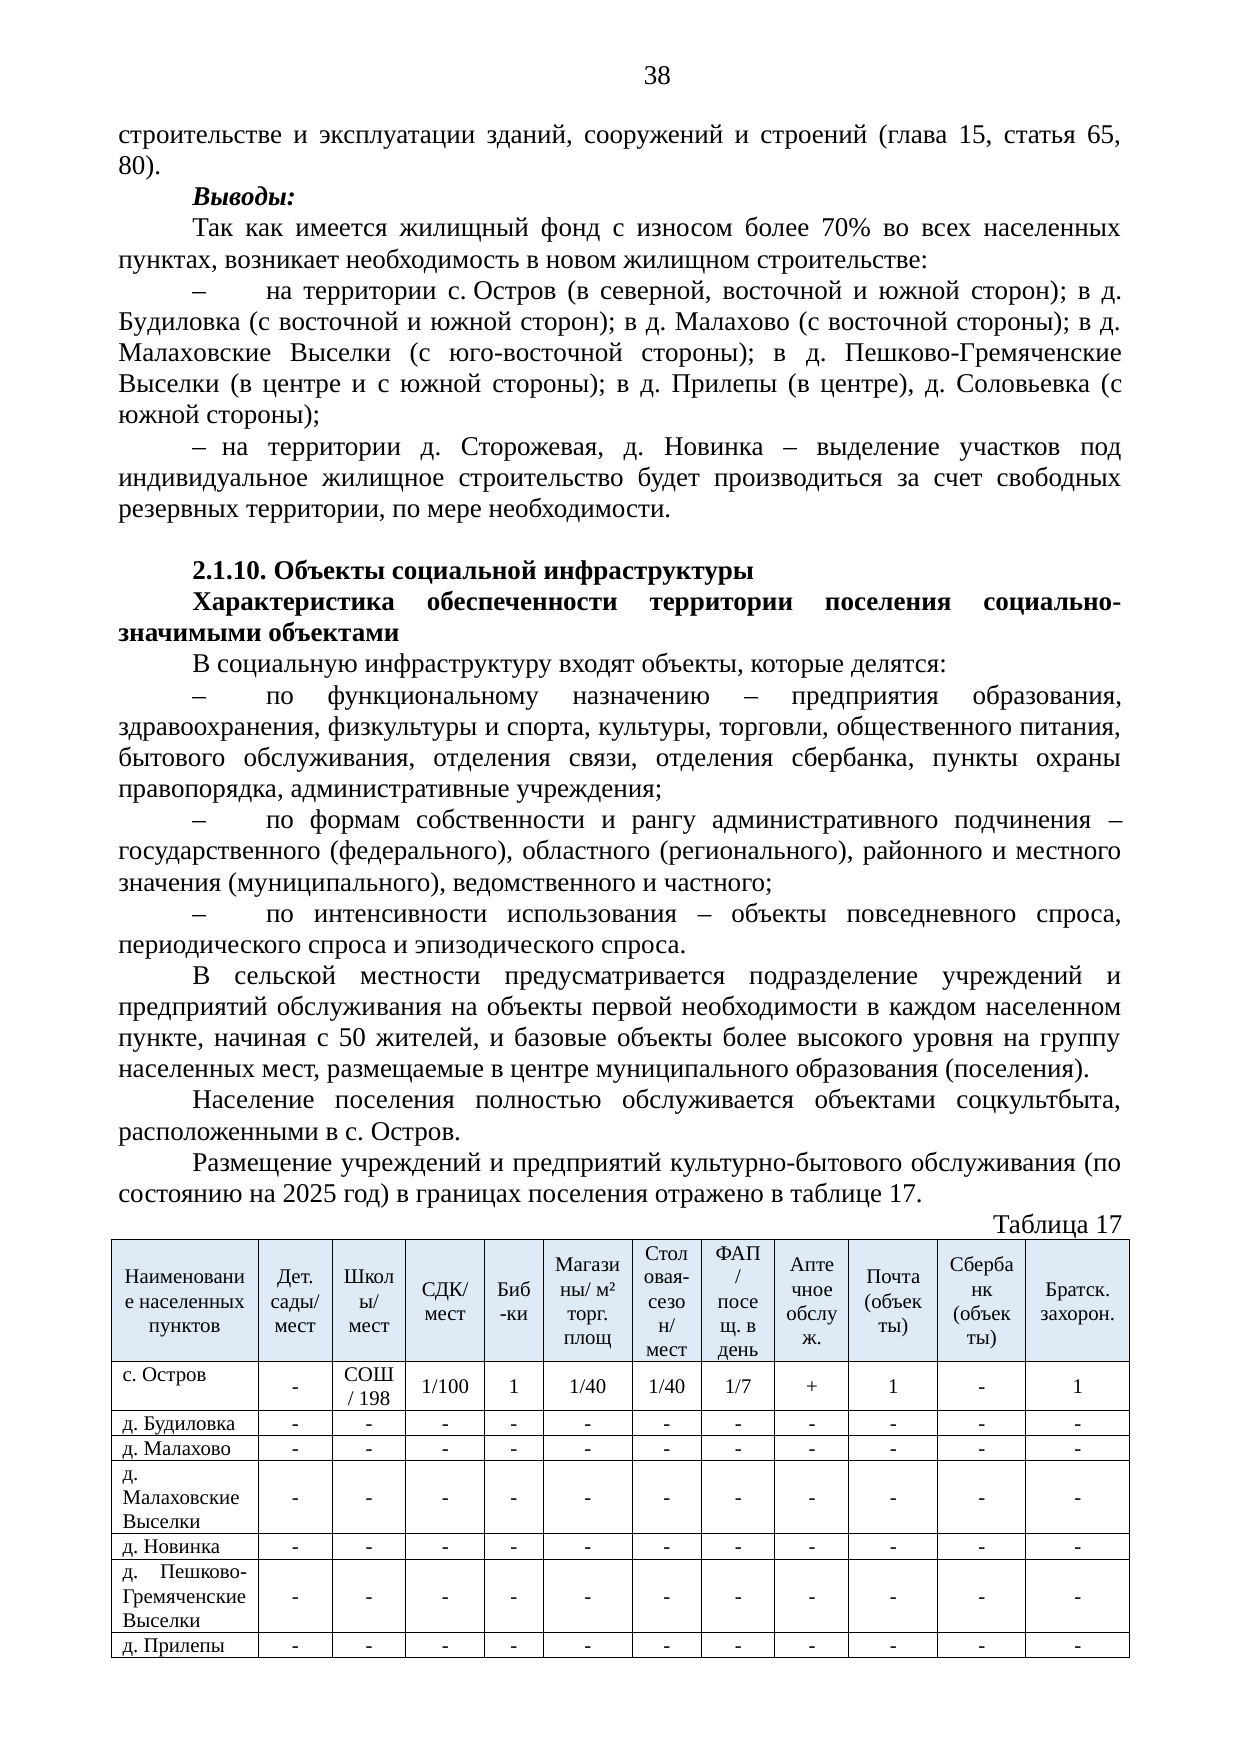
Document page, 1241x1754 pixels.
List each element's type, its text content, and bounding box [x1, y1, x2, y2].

table_cell - [406, 1411, 484, 1435]
table_cell - [333, 1436, 405, 1460]
table_cell - [849, 1633, 937, 1657]
table_cell 1 [1026, 1362, 1129, 1410]
table_cell с. Остров [112, 1362, 258, 1410]
table_cell - [1026, 1633, 1129, 1657]
table_cell - [259, 1362, 332, 1410]
table_cell - [1026, 1560, 1129, 1632]
table_cell - [544, 1534, 632, 1558]
table_cell - [485, 1560, 543, 1632]
table_cell - [259, 1633, 332, 1657]
table_cell - [544, 1633, 632, 1657]
table_cell - [938, 1633, 1025, 1657]
table_cell д. Будиловка [112, 1411, 258, 1435]
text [118, 118, 1122, 180]
table_cell - [333, 1411, 405, 1435]
table_header СДК/ мест [406, 1240, 484, 1361]
table_cell - [406, 1633, 484, 1657]
table_cell - [485, 1411, 543, 1435]
table_cell 1/100 [406, 1362, 484, 1410]
list по формам собственности и рангу административного подчинения ‒ государственного (федерального), областного (регионального), районного и местного значения (муниципального), ведомственного и частного; [118, 803, 1122, 897]
table_cell - [333, 1461, 405, 1533]
table_cell - [333, 1560, 405, 1632]
table_header Братск. захорон. [1026, 1240, 1129, 1361]
list на территории д. Сторожевая, д. Новинка ‒ выделение участков под индивидуальное жилищное строительство будет производиться за счет свободных резервных территории, по мере необходимости. [118, 429, 1122, 523]
text Размещение учреждений и предприятий культурно-бытового обслуживания (по состоянию на 2025 год) в границах поселения отражено в таблице 17. [118, 1146, 1122, 1208]
text Таблица 17 [118, 1208, 1122, 1239]
table_cell 1/7 [702, 1362, 774, 1410]
table_cell + [775, 1362, 848, 1410]
table_header ФАП /посещ. в день [702, 1240, 774, 1361]
table_cell - [259, 1461, 332, 1533]
table_cell - [938, 1560, 1025, 1632]
table_cell д. Малаховские Выселки [112, 1461, 258, 1533]
table_cell - [633, 1560, 701, 1632]
text Население поселения полностью обслуживается объектами соцкультбыта, расположенными в с. Остров. [118, 1084, 1122, 1146]
table_header Столовая-сезон/ мест [633, 1240, 701, 1361]
table_cell - [938, 1436, 1025, 1460]
table_cell - [849, 1461, 937, 1533]
table_cell - [485, 1461, 543, 1533]
table_cell - [633, 1534, 701, 1558]
table_cell - [938, 1534, 1025, 1558]
table_header Наименование населенных пунктов [112, 1240, 258, 1361]
table_cell - [702, 1560, 774, 1632]
subtitle 2.1.10. Объекты социальной инфраструктуры [118, 554, 1122, 585]
table_cell - [406, 1461, 484, 1533]
table_header Сбербанк (объекты) [938, 1240, 1025, 1361]
table_cell - [702, 1633, 774, 1657]
table_cell СОШ/ 198 [333, 1362, 405, 1410]
table_cell - [775, 1633, 848, 1657]
table_cell - [1026, 1411, 1129, 1435]
table_header Дет. сады/ мест [259, 1240, 332, 1361]
table_cell - [259, 1411, 332, 1435]
table_cell - [406, 1534, 484, 1558]
table_cell - [485, 1633, 543, 1657]
table_header Школы/мест [333, 1240, 405, 1361]
table_cell д. Малахово [112, 1436, 258, 1460]
table_cell - [633, 1436, 701, 1460]
table_cell - [259, 1436, 332, 1460]
table_cell - [1026, 1436, 1129, 1460]
text Выводы: [118, 180, 1122, 212]
table_cell - [849, 1534, 937, 1558]
table_cell - [775, 1534, 848, 1558]
table_cell - [849, 1436, 937, 1460]
table_cell - [1026, 1461, 1129, 1533]
table_cell - [702, 1436, 774, 1460]
table_cell - [702, 1461, 774, 1533]
table_cell - [775, 1560, 848, 1632]
table_cell - [406, 1560, 484, 1632]
table_cell - [849, 1560, 937, 1632]
list на территории с. Остров (в северной, восточной и южной сторон); в д. Будиловка (с восточной и южной сторон); в д. Малахово (с восточной стороны); в д. Малаховские Выселки (с юго-восточной стороны); в д. Пешково-Гремяченские Выселки (в центре и с южной стороны); в д. Прилепы (в центре), д. Соловьевка (с южной стороны); [118, 274, 1122, 429]
table_cell - [333, 1633, 405, 1657]
table_cell - [702, 1411, 774, 1435]
table_cell - [259, 1534, 332, 1558]
table_cell - [775, 1436, 848, 1460]
table_cell д. Прилепы [112, 1633, 258, 1657]
text Характеристика обеспеченности территории поселения социально-значимыми объектами [118, 585, 1122, 648]
table_cell - [1026, 1534, 1129, 1558]
list по функциональному назначению ‒ предприятия образования, здравоохранения, физкультуры и спорта, культуры, торговли, общественного питания, бытового обслуживания, отделения связи, отделения сбербанка, пункты охраны правопорядка, административные учреждения; [118, 679, 1122, 803]
table_cell д. Пешково-Гремяченские Выселки [112, 1560, 258, 1632]
table_cell - [938, 1411, 1025, 1435]
text Так как имеется жилищный фонд с износом более 70% во всех населенных пунктах, возникает необходимость в новом жилищном строительстве: [118, 212, 1122, 274]
table_cell - [633, 1411, 701, 1435]
table_cell 1/40 [544, 1362, 632, 1410]
table_cell - [544, 1411, 632, 1435]
table_cell - [544, 1461, 632, 1533]
table_header Биб-ки [485, 1240, 543, 1361]
table_cell - [259, 1560, 332, 1632]
table_cell 1 [849, 1362, 937, 1410]
table_cell - [544, 1436, 632, 1460]
table_cell - [544, 1560, 632, 1632]
table_cell - [485, 1534, 543, 1558]
table_header Почта (объекты) [849, 1240, 937, 1361]
table_cell - [775, 1461, 848, 1533]
table_cell - [849, 1411, 937, 1435]
list по интенсивности использования ‒ объекты повседневного спроса, периодического спроса и эпизодического спроса. [118, 897, 1122, 959]
table_cell д. Новинка [112, 1534, 258, 1558]
table_cell 1/40 [633, 1362, 701, 1410]
table_cell - [702, 1534, 774, 1558]
table_cell - [485, 1436, 543, 1460]
table_cell - [333, 1534, 405, 1558]
table_cell - [406, 1436, 484, 1460]
table_cell - [775, 1411, 848, 1435]
table_cell - [633, 1461, 701, 1533]
table_cell - [633, 1633, 701, 1657]
table_cell - [938, 1461, 1025, 1533]
table_cell - [938, 1362, 1025, 1410]
table_header Магазины/ м² торг. площ [544, 1240, 632, 1361]
text В социальную инфраструктуру входят объекты, которые делятся: [118, 648, 1122, 679]
text В сельской местности предусматривается подразделение учреждений и предприятий обслуживания на объекты первой необходимости в каждом населенном пункте, начиная с 50 жителей, и базовые объекты более высокого уровня на группу населенных мест, размещаемые в центре муниципального образования (поселения). [118, 959, 1122, 1084]
table_cell 1 [485, 1362, 543, 1410]
table_header Аптечное обслуж. [775, 1240, 848, 1361]
